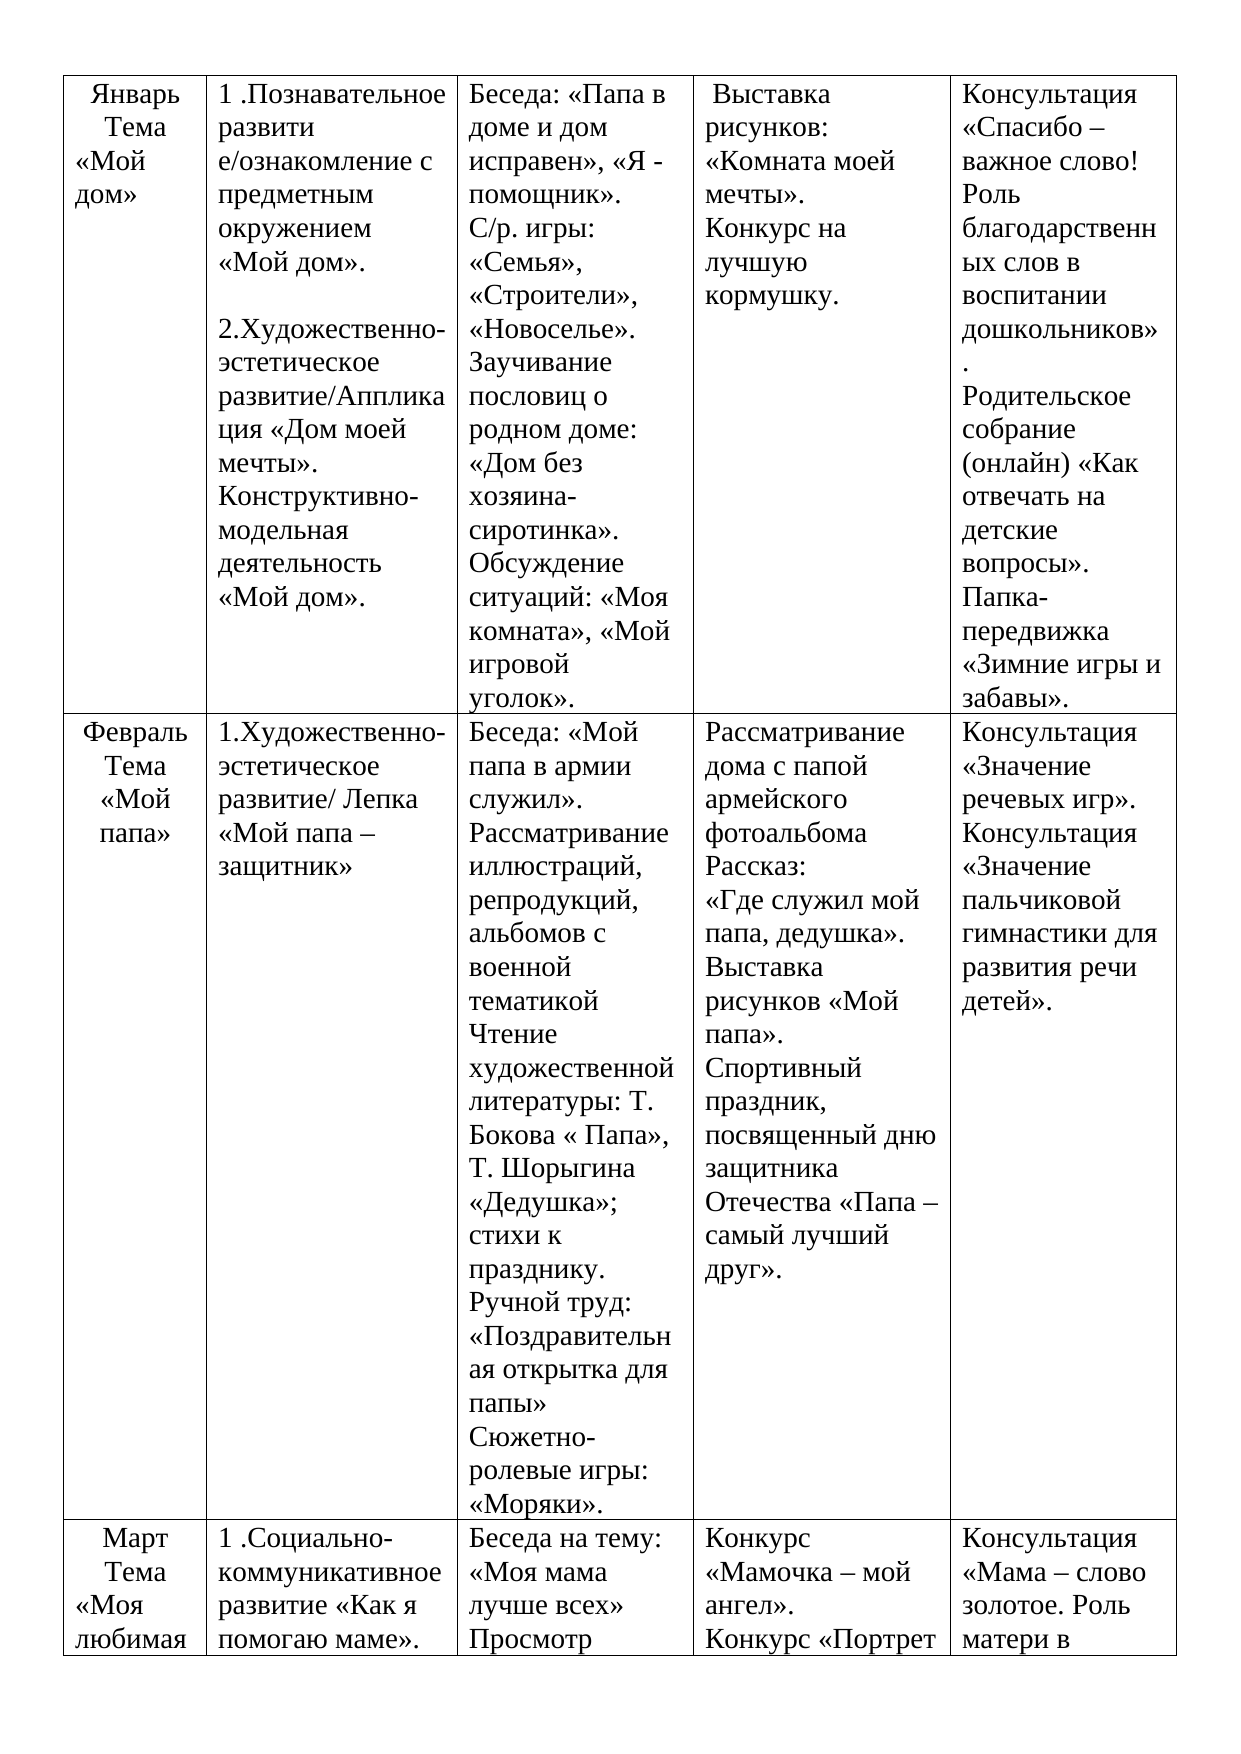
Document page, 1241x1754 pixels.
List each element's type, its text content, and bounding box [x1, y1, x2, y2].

table_cell 1 .Познавательное развитие/ознакомление с предметным окружением «Мой дом». 2.Художественно-эстетическое развитие/Аппликация «Дом моей мечты». Конструктивно-модельная деятельность «Мой дом». [207, 76, 457, 713]
table_cell 1.Художественно-эстетическое развитие/ Лепка «Мой папа – защитник» [207, 714, 457, 1519]
table_cell Консультация «Значение речевых игр». Консультация «Значение пальчиковой гимнастики для развития речи детей». [951, 714, 1176, 1519]
table_cell Выставка рисунков: «Комната моей мечты». Конкурс на лучшую кормушку. [694, 76, 950, 713]
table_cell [951, 1520, 1176, 1654]
table_cell Рассматривание дома с папой армейского фотоальбома Рассказ: «Где служил мой папа, дедушка». Выставка рисунков «Мой папа». Спортивный праздник, посвященный дню защитника Отечества «Папа – самый лучший друг». [694, 714, 950, 1519]
table_cell Январь Тема «Мой дом» [64, 76, 206, 713]
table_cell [694, 1520, 950, 1654]
table_cell Февраль Тема «Мой папа» [64, 714, 206, 1519]
table_cell Беседа: «Папа в доме и дом исправен», «Я - помощник». С/р. игры: «Семья», «Строители», «Новоселье». Заучивание пословиц о родном доме: «Дом без хозяина- сиротинка». Обсуждение ситуаций: «Моя комната», «Мой игровой уголок». [458, 76, 693, 713]
table_cell Беседа: «Мой папа в армии служил». Рассматривание иллюстраций, репродукций, альбомов с военной тематикой Чтение художественной литературы: Т. Бокова « Папа», Т. Шорыгина «Дедушка»; стихи к празднику. Ручной труд: «Поздравительная открытка для папы» Сюжетно-ролевые игры: «Моряки». [458, 714, 693, 1519]
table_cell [458, 1520, 693, 1654]
table_cell Консультация «Спасибо – важное слово! Роль благодарственных слов в воспитании дошкольников». Родительское собрание (онлайн) «Как отвечать на детские вопросы». Папка-передвижка «Зимние игры и забавы». [951, 76, 1176, 713]
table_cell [64, 1520, 206, 1654]
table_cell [207, 1520, 457, 1654]
